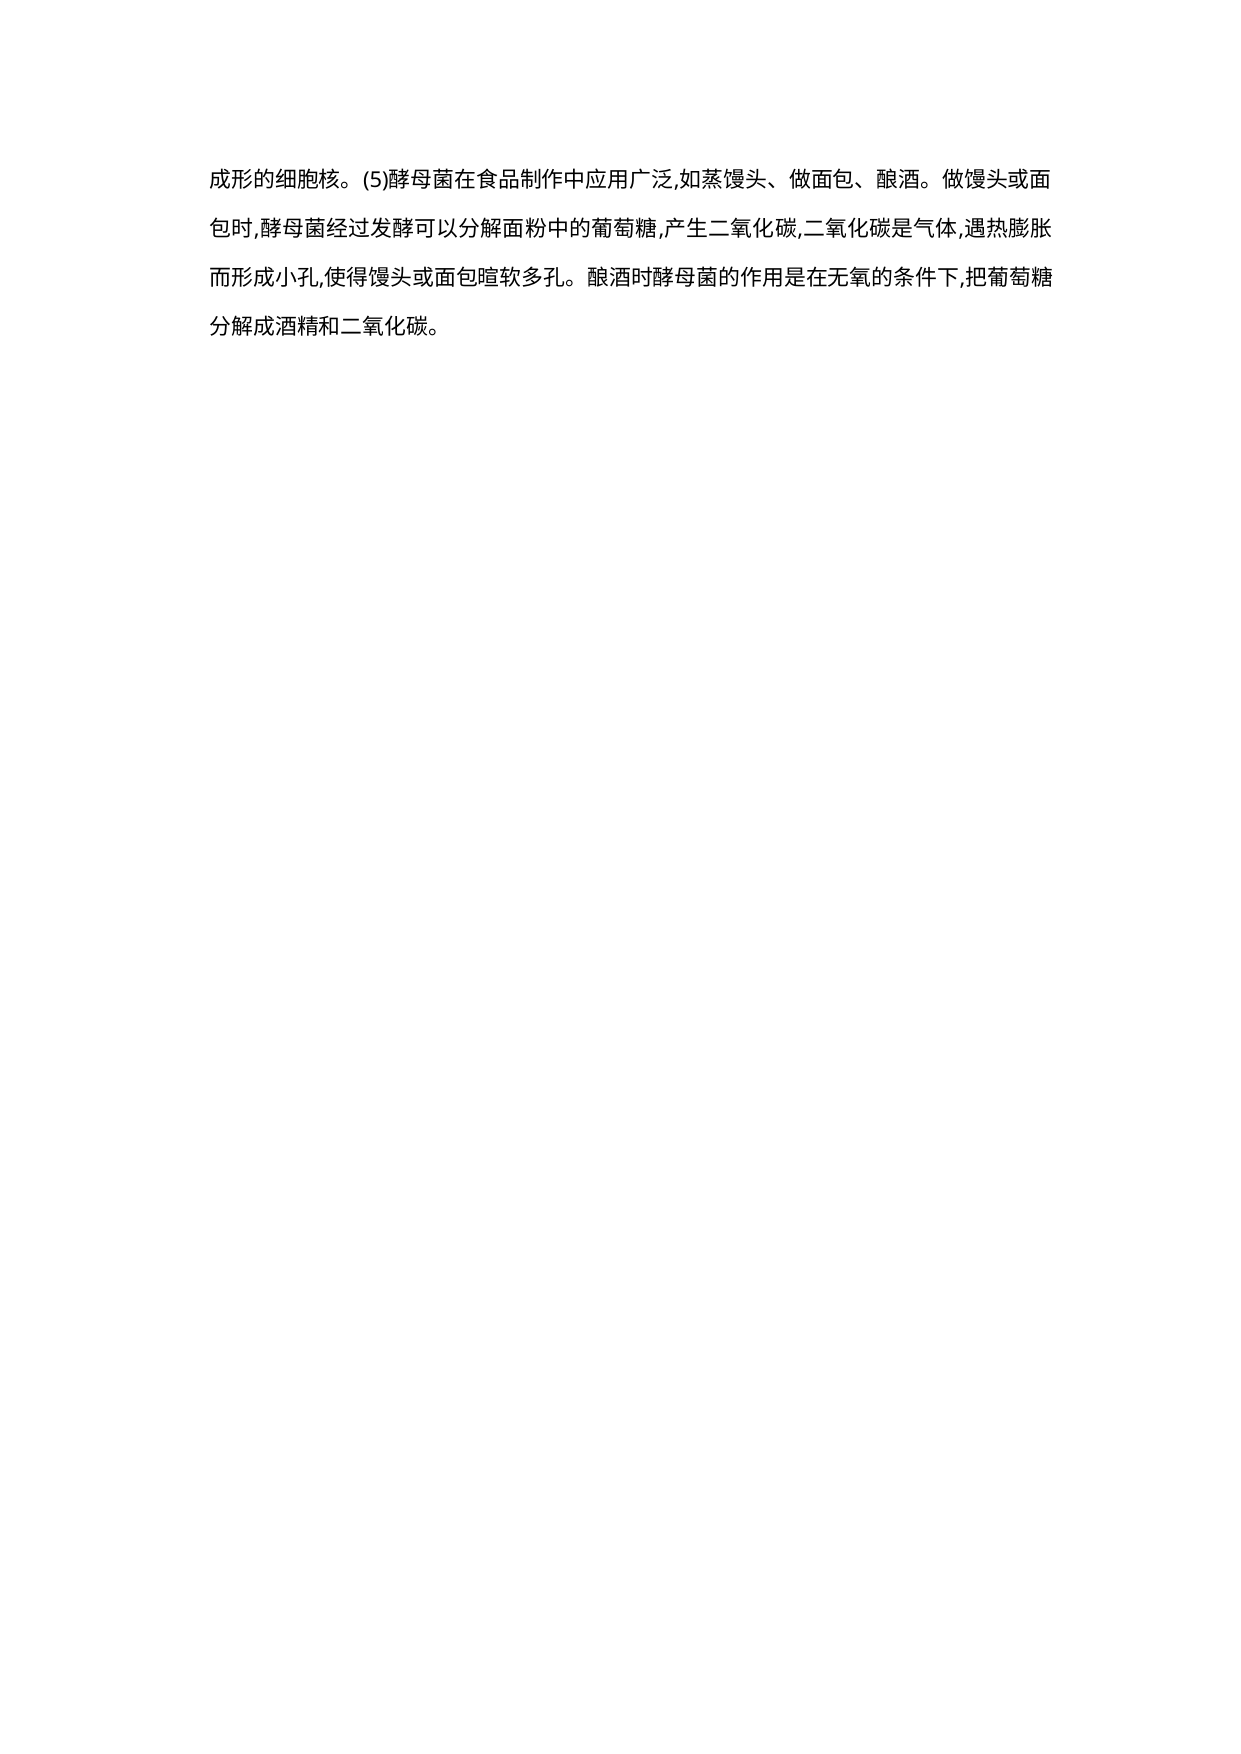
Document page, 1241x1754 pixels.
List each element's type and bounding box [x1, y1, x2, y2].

text [209, 162, 1053, 341]
